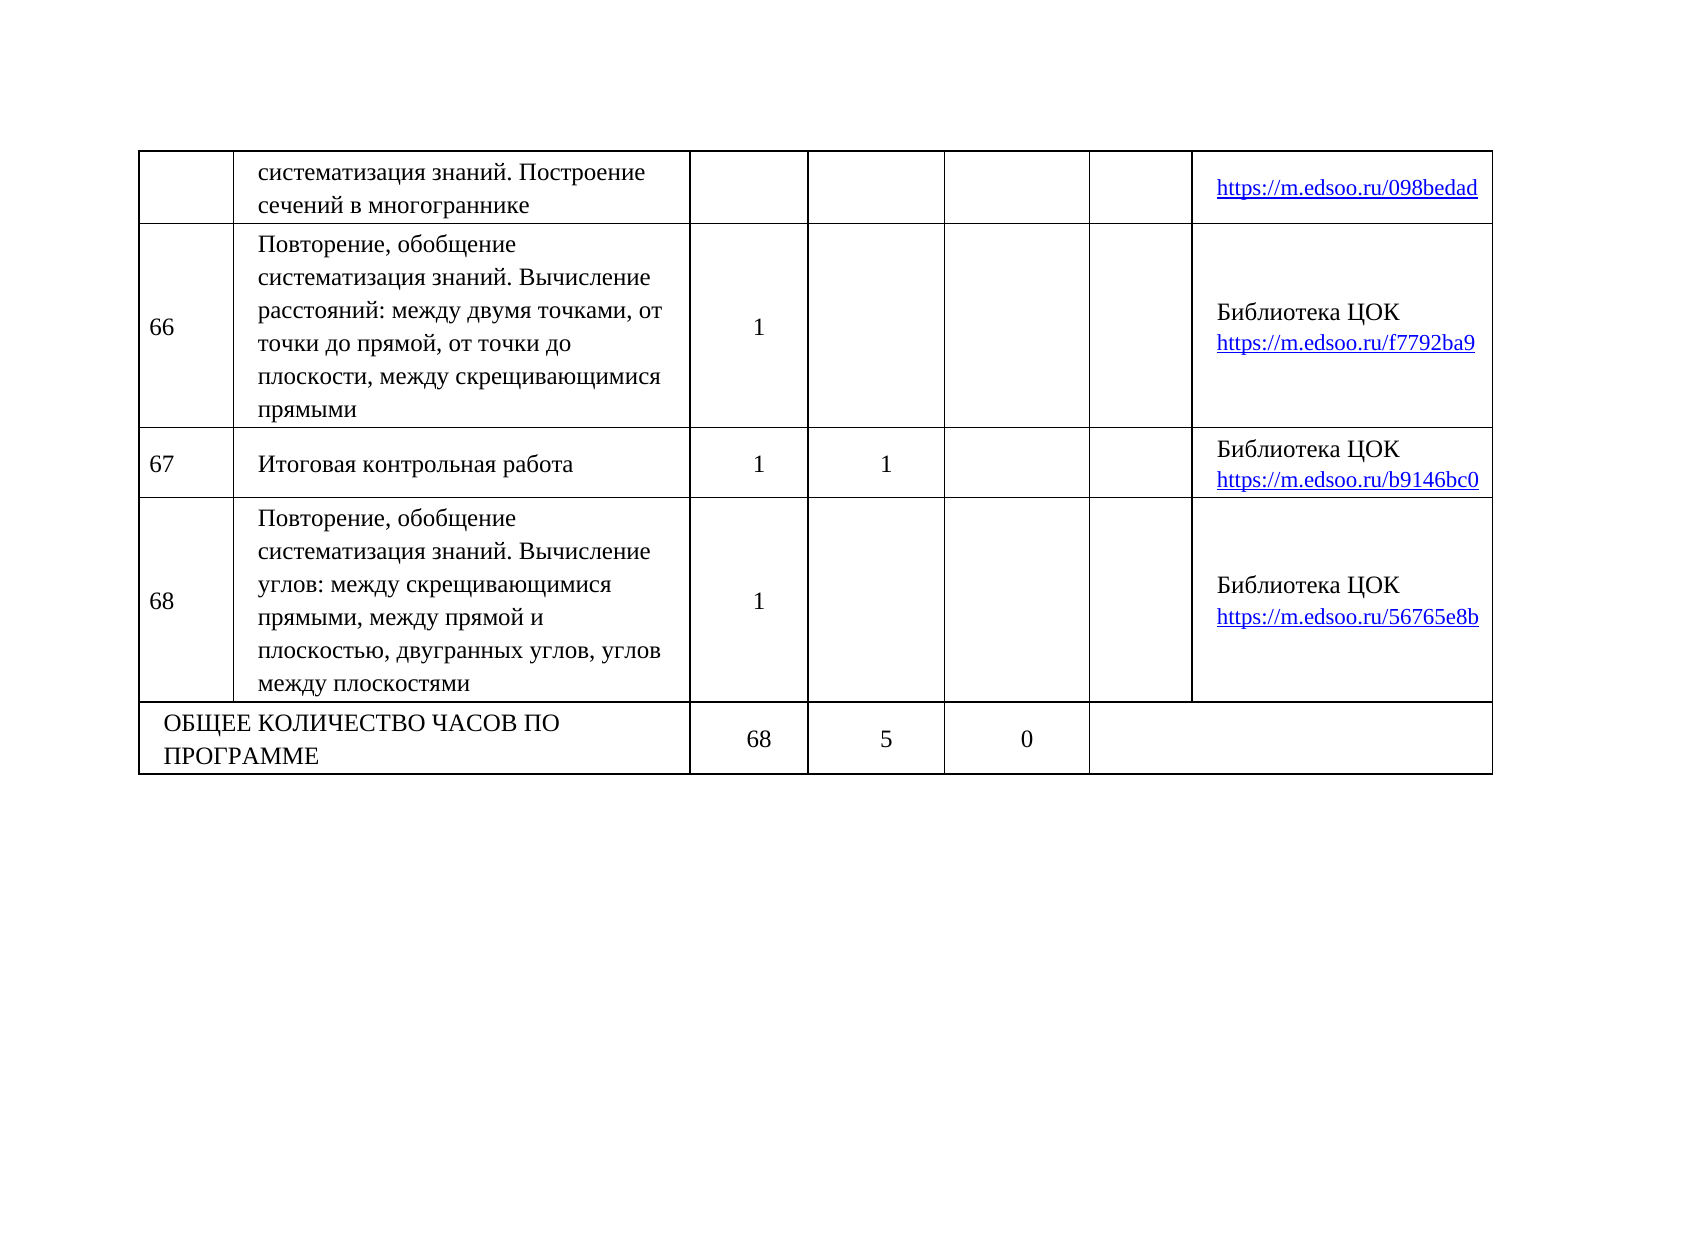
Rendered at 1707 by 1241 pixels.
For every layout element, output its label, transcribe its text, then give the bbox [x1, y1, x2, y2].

table_cell Итоговая контрольная работа [234, 428, 689, 496]
table_cell Библиотека ЦОК https://m.edsoo.ru/b9146bc0 [1193, 428, 1492, 496]
table_cell 68 [691, 703, 807, 773]
table_cell 1 [691, 152, 807, 222]
table_cell [945, 428, 1089, 496]
table_cell [1090, 224, 1191, 427]
table_cell [1090, 428, 1191, 496]
table_cell 1 [691, 428, 807, 496]
table_cell 65 [140, 152, 233, 222]
table_cell Библиотека ЦОК https://m.edsoo.ru/56765e8b [1193, 498, 1492, 701]
table_cell [945, 152, 1089, 222]
table_cell [809, 224, 944, 427]
table_cell [809, 498, 944, 701]
table_cell [945, 498, 1089, 701]
table_cell 68 [140, 498, 233, 701]
table_cell 67 [140, 428, 233, 496]
table_cell Библиотека ЦОК https://m.edsoo.ru/f7792ba9 [1193, 224, 1492, 427]
table_cell [945, 224, 1089, 427]
table_cell 1 [691, 224, 807, 427]
table_cell 5 [809, 703, 944, 773]
table_cell 1 [809, 428, 944, 496]
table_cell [234, 152, 689, 222]
table_cell 1 [691, 498, 807, 701]
table_cell 66 [140, 224, 233, 427]
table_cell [1193, 152, 1492, 222]
table_cell [1090, 498, 1191, 701]
table_cell [1090, 703, 1492, 773]
table_cell Повторение, обобщение систематизация знаний. Вычисление углов: между скрещивающимися прямыми, между прямой и плоскостью, двугранных углов, углов между плоскостями [234, 498, 689, 701]
table_cell [1090, 152, 1191, 222]
table_cell Повторение, обобщение систематизация знаний. Вычисление расстояний: между двумя точками, от точки до прямой, от точки до плоскости, между скрещивающимися прямыми [234, 224, 689, 427]
table_cell [809, 152, 944, 222]
table_cell ОБЩЕЕ КОЛИЧЕСТВО ЧАСОВ ПО ПРОГРАММЕ [140, 703, 689, 773]
table_cell 0 [945, 703, 1089, 773]
